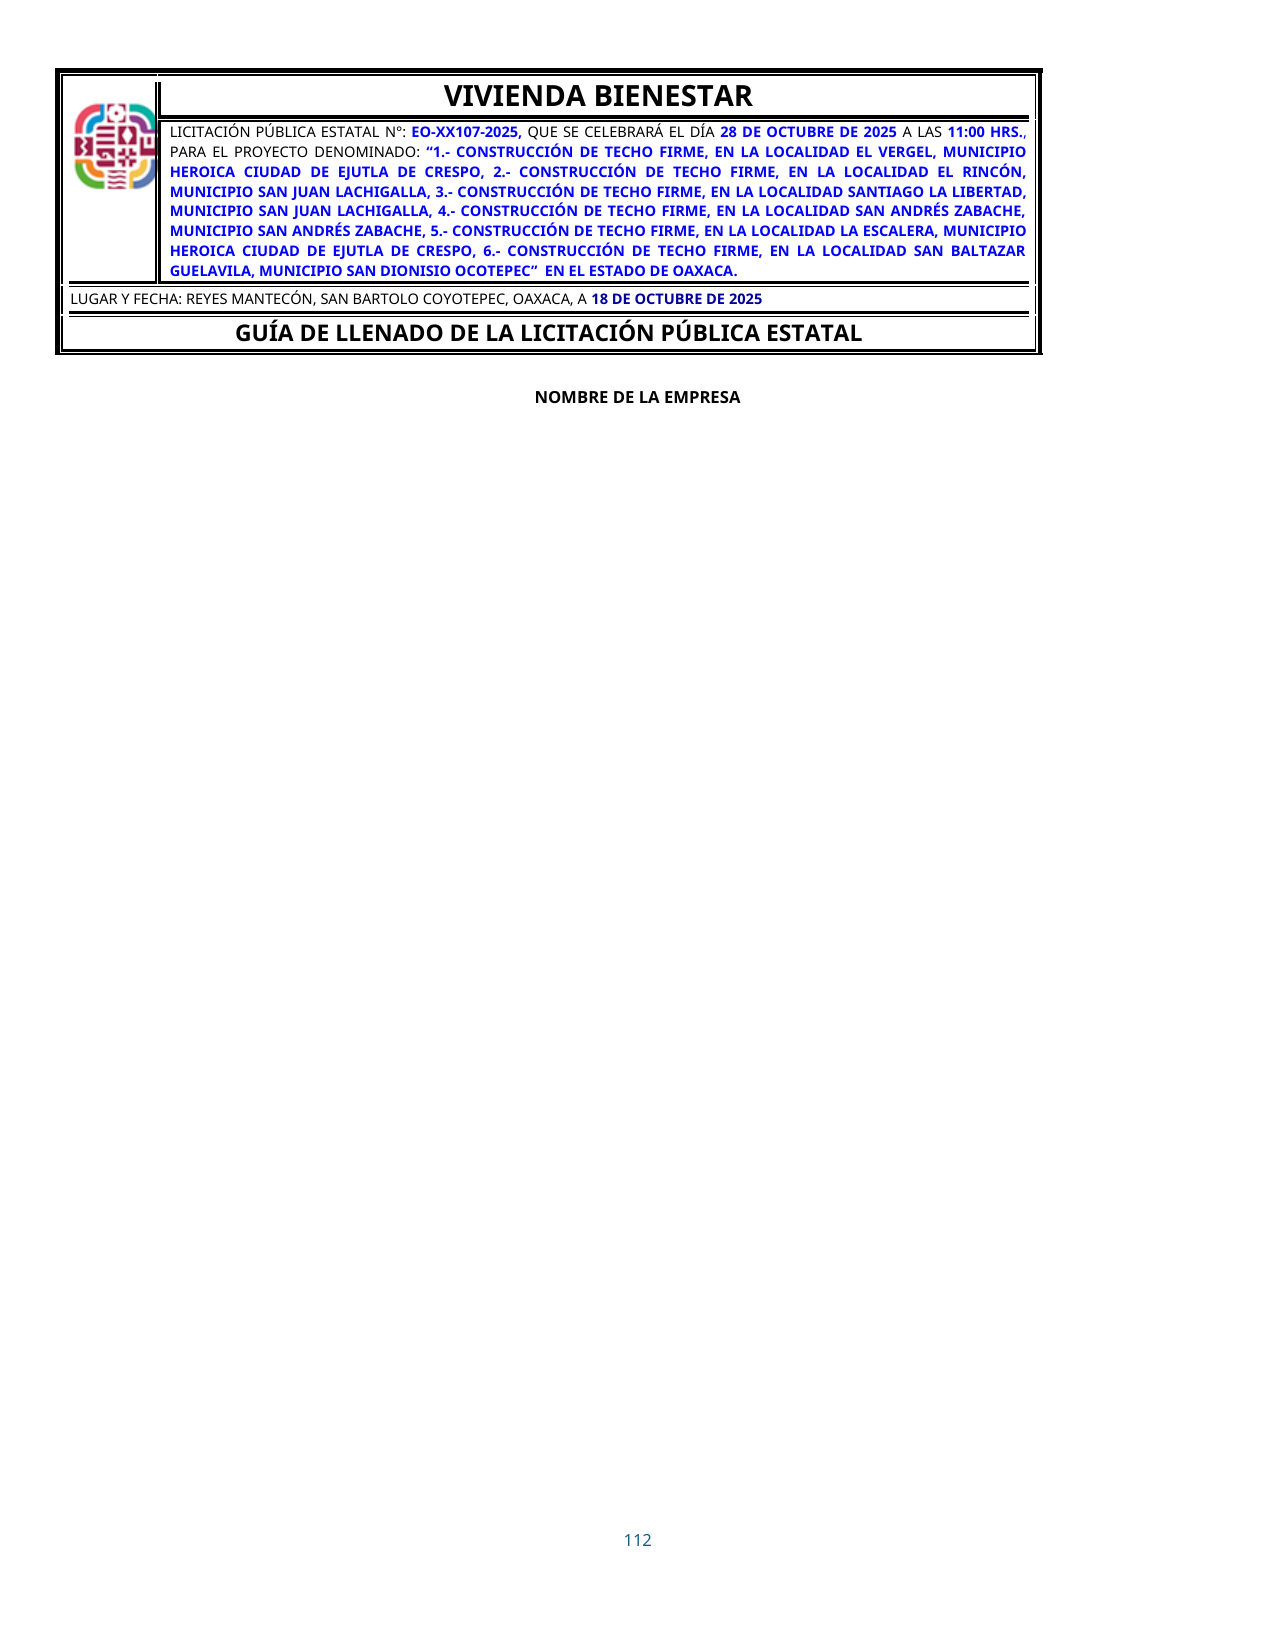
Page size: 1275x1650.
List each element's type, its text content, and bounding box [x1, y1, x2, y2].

picture [161, 96, 170, 115]
text NOMBRE DE LA EMPRESA [148, 386, 1127, 409]
picture [161, 122, 170, 195]
picture [63, 96, 155, 195]
picture [157, 96, 170, 195]
